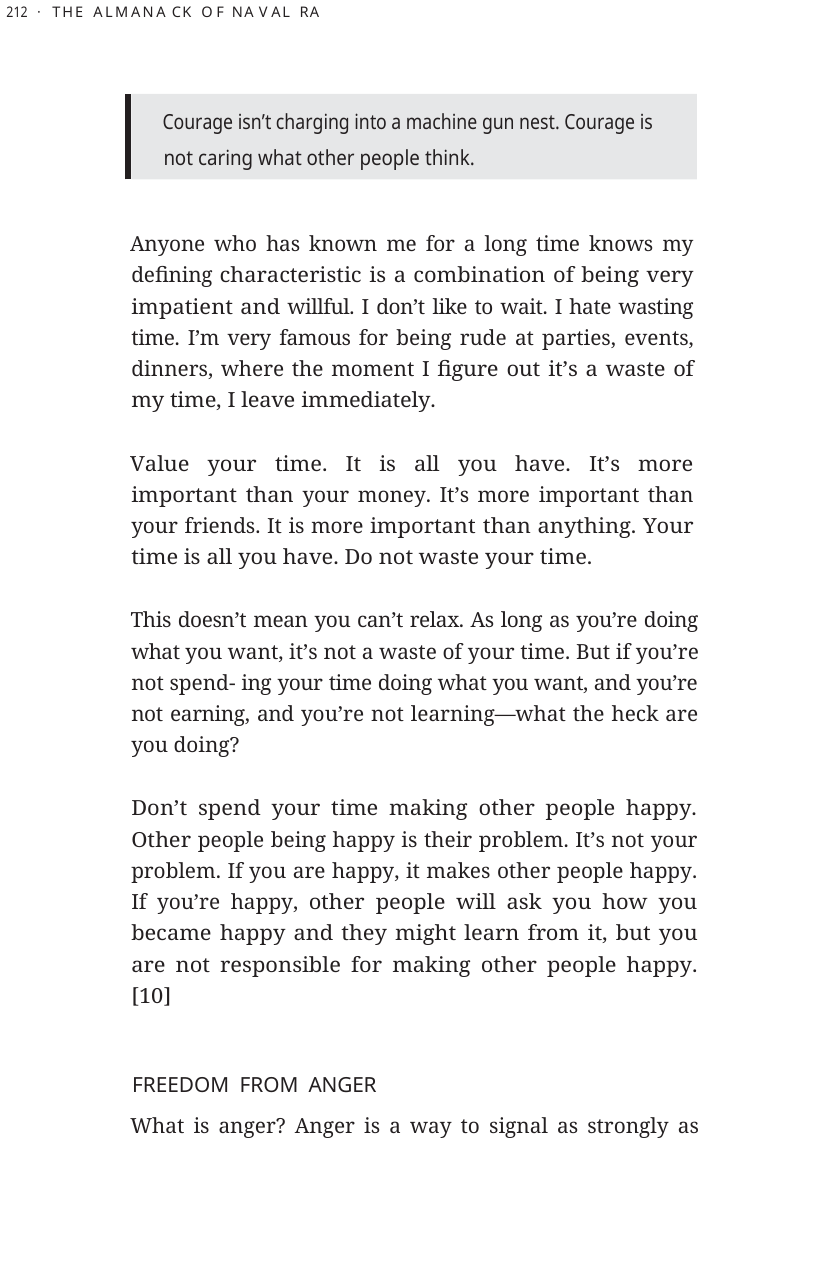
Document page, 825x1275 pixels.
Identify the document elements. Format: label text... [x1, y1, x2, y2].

text This doesn’t mean you can’t relax. As long as you’re doing what you want, it’s not a waste of your time. But if you’re not spend- ing your time doing what you want, and you’re not earning, and you’re not learning—what the heck are you doing? [130, 606, 699, 759]
text FREEDOM FROM ANGER [132, 1070, 712, 1098]
text Don’t spend your time making other people happy. Other people being happy is their problem. It’s not your problem. If you are happy, it makes other people happy. If you’re happy, other people will ask you how you became happy and they might learn from it, but you are not responsible for making other people happy. [10] [131, 793, 698, 1009]
text Anyone who has known me for a long time knows my defining characteristic is a combination of being very impatient and willful. I don’t like to wait. I hate wasting time. I’m very famous for being rude at parties, events, dinners, where the moment I figure out it’s a waste of my time, I leave immediately. [130, 229, 694, 414]
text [130, 1111, 699, 1140]
text Value your time. It is all you have. It’s more important than your money. It’s more important than your friends. It is more important than anything. Your time is all you have. Do not waste your time. [130, 449, 694, 571]
